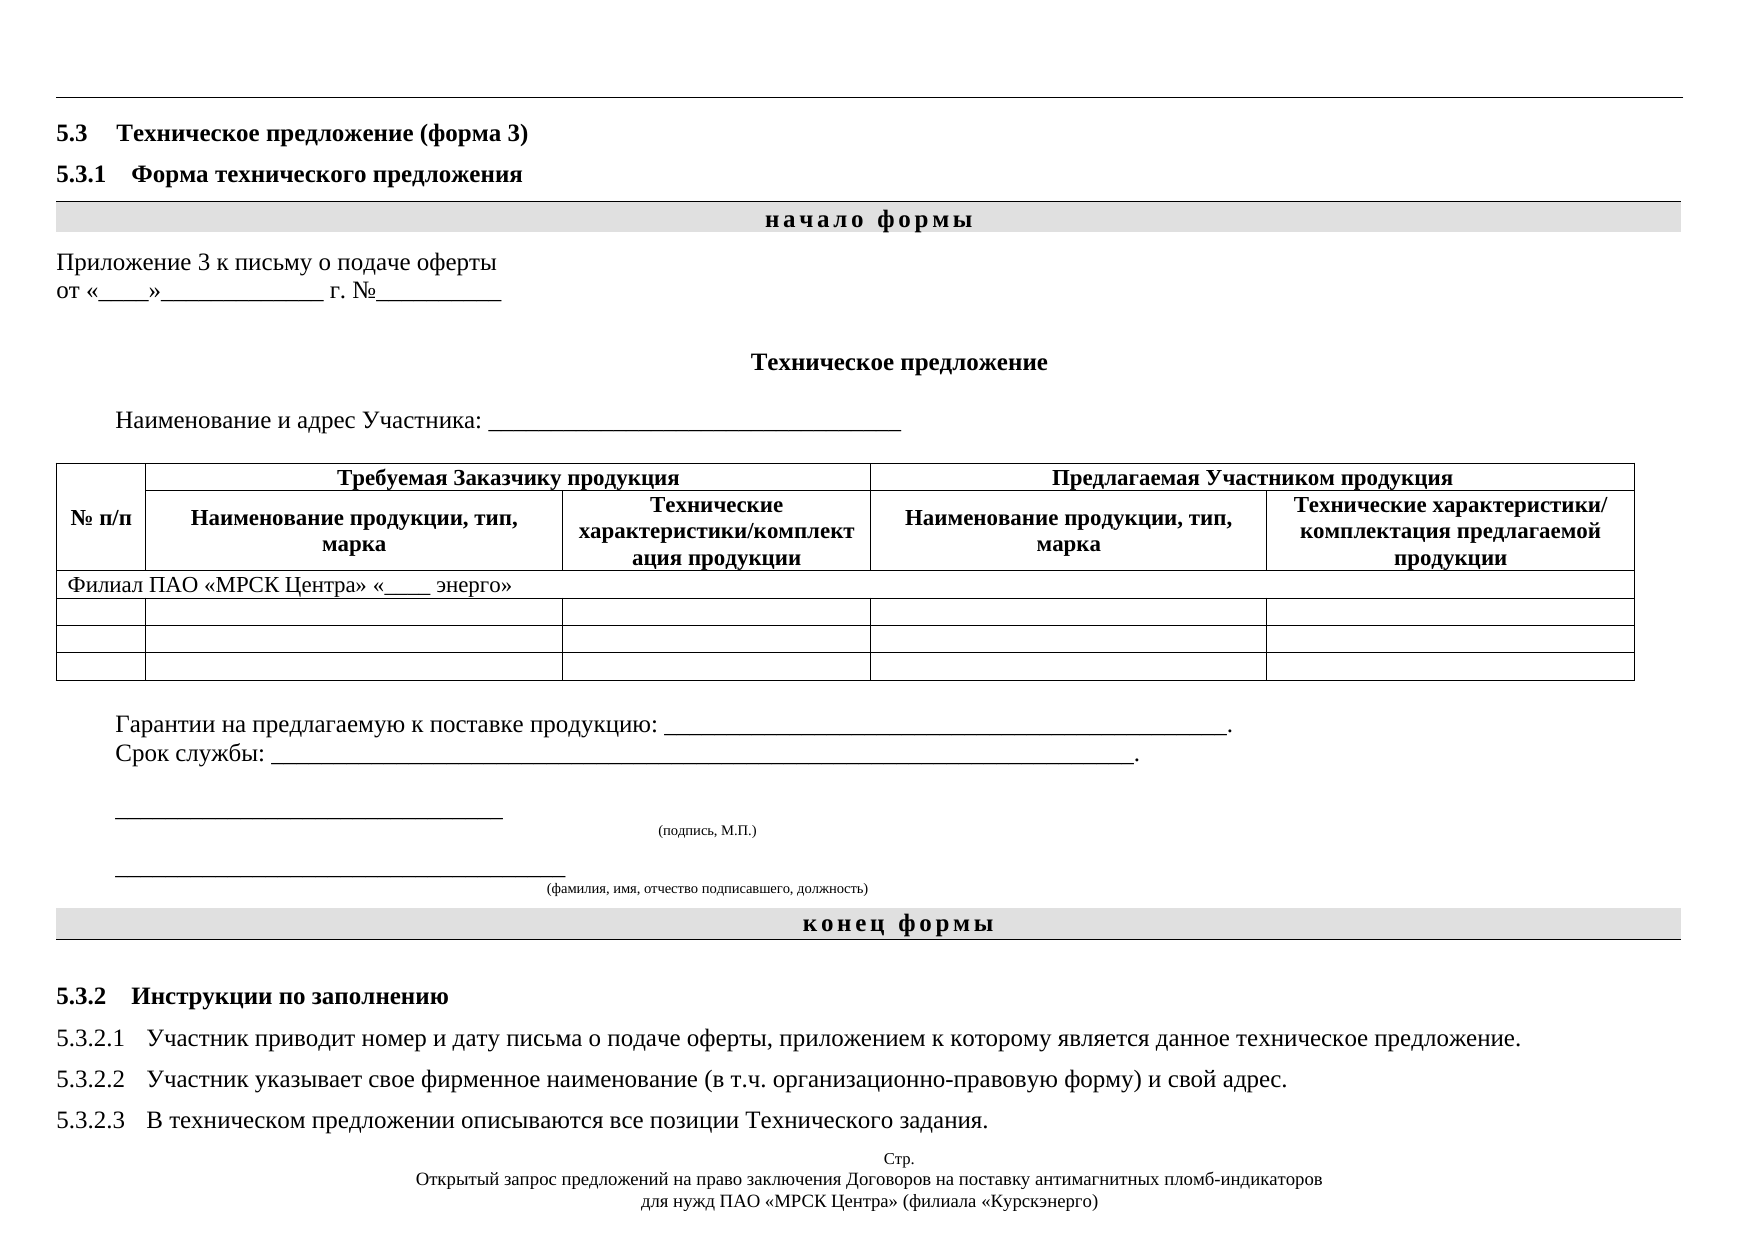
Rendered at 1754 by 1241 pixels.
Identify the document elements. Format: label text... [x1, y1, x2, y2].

table_header Требуемая Заказчику продукция [146, 464, 870, 490]
table_header № п/п [57, 464, 145, 570]
table_cell [871, 626, 1266, 652]
list Участник приводит номер и дату письма о подаче оферты, приложением к которому является данное техническое предложение. [56, 1023, 1683, 1051]
table_cell Филиал ПАО «МРСК Центра» «____ энерго» [57, 571, 1634, 597]
text Приложение 3 к письму о подаче оферты от «____»_____________ г. №__________ [56, 247, 1683, 304]
text Гарантии на предлагаемую к поставке продукцию: _____________________________________________. [56, 709, 1683, 738]
text Техническое предложение [56, 347, 1683, 376]
table_header Предлагаемая Участником продукция [871, 464, 1634, 490]
table_cell [563, 599, 870, 625]
table_cell [146, 653, 562, 679]
table_cell Технические характеристики/комплектация продукции [563, 491, 870, 570]
table_cell [871, 653, 1266, 679]
subtitle Инструкции по заполнению [56, 981, 1683, 1010]
table_cell [146, 599, 562, 625]
table_cell [57, 653, 145, 679]
table_cell [57, 599, 145, 625]
text (фамилия, имя, отчество подписавшего, должность) [56, 879, 1299, 908]
subtitle Форма технического предложения [56, 159, 1683, 188]
table_cell [1267, 599, 1634, 625]
text (подпись, М.П.) [56, 822, 1299, 851]
list В техническом предложении описываются все позиции Технического задания. [56, 1105, 1683, 1134]
table_cell [1267, 626, 1634, 652]
table_cell Наименование продукции, тип, марка [871, 491, 1266, 570]
text начало формы [56, 202, 1681, 232]
table_cell Наименование продукции, тип, марка [146, 491, 562, 570]
table_cell [563, 626, 870, 652]
text Наименование и адрес Участника: _________________________________ [56, 405, 1683, 434]
text ____________________________________ [56, 851, 1683, 879]
list Участник указывает свое фирменное наименование (в т.ч. организационно-правовую форму) и свой адрес. [56, 1064, 1683, 1093]
text конец формы [56, 908, 1681, 939]
subtitle Техническое предложение (форма 3) [56, 118, 1683, 147]
table_cell [57, 626, 145, 652]
table_cell [146, 626, 562, 652]
text Срок службы: _____________________________________________________________________. [56, 738, 1683, 767]
table_cell [1267, 653, 1634, 679]
table_cell [563, 653, 870, 679]
table_cell [871, 599, 1266, 625]
table_cell Технические характеристики/ комплектация предлагаемой продукции [1267, 491, 1634, 570]
text _______________________________ [56, 793, 1683, 822]
